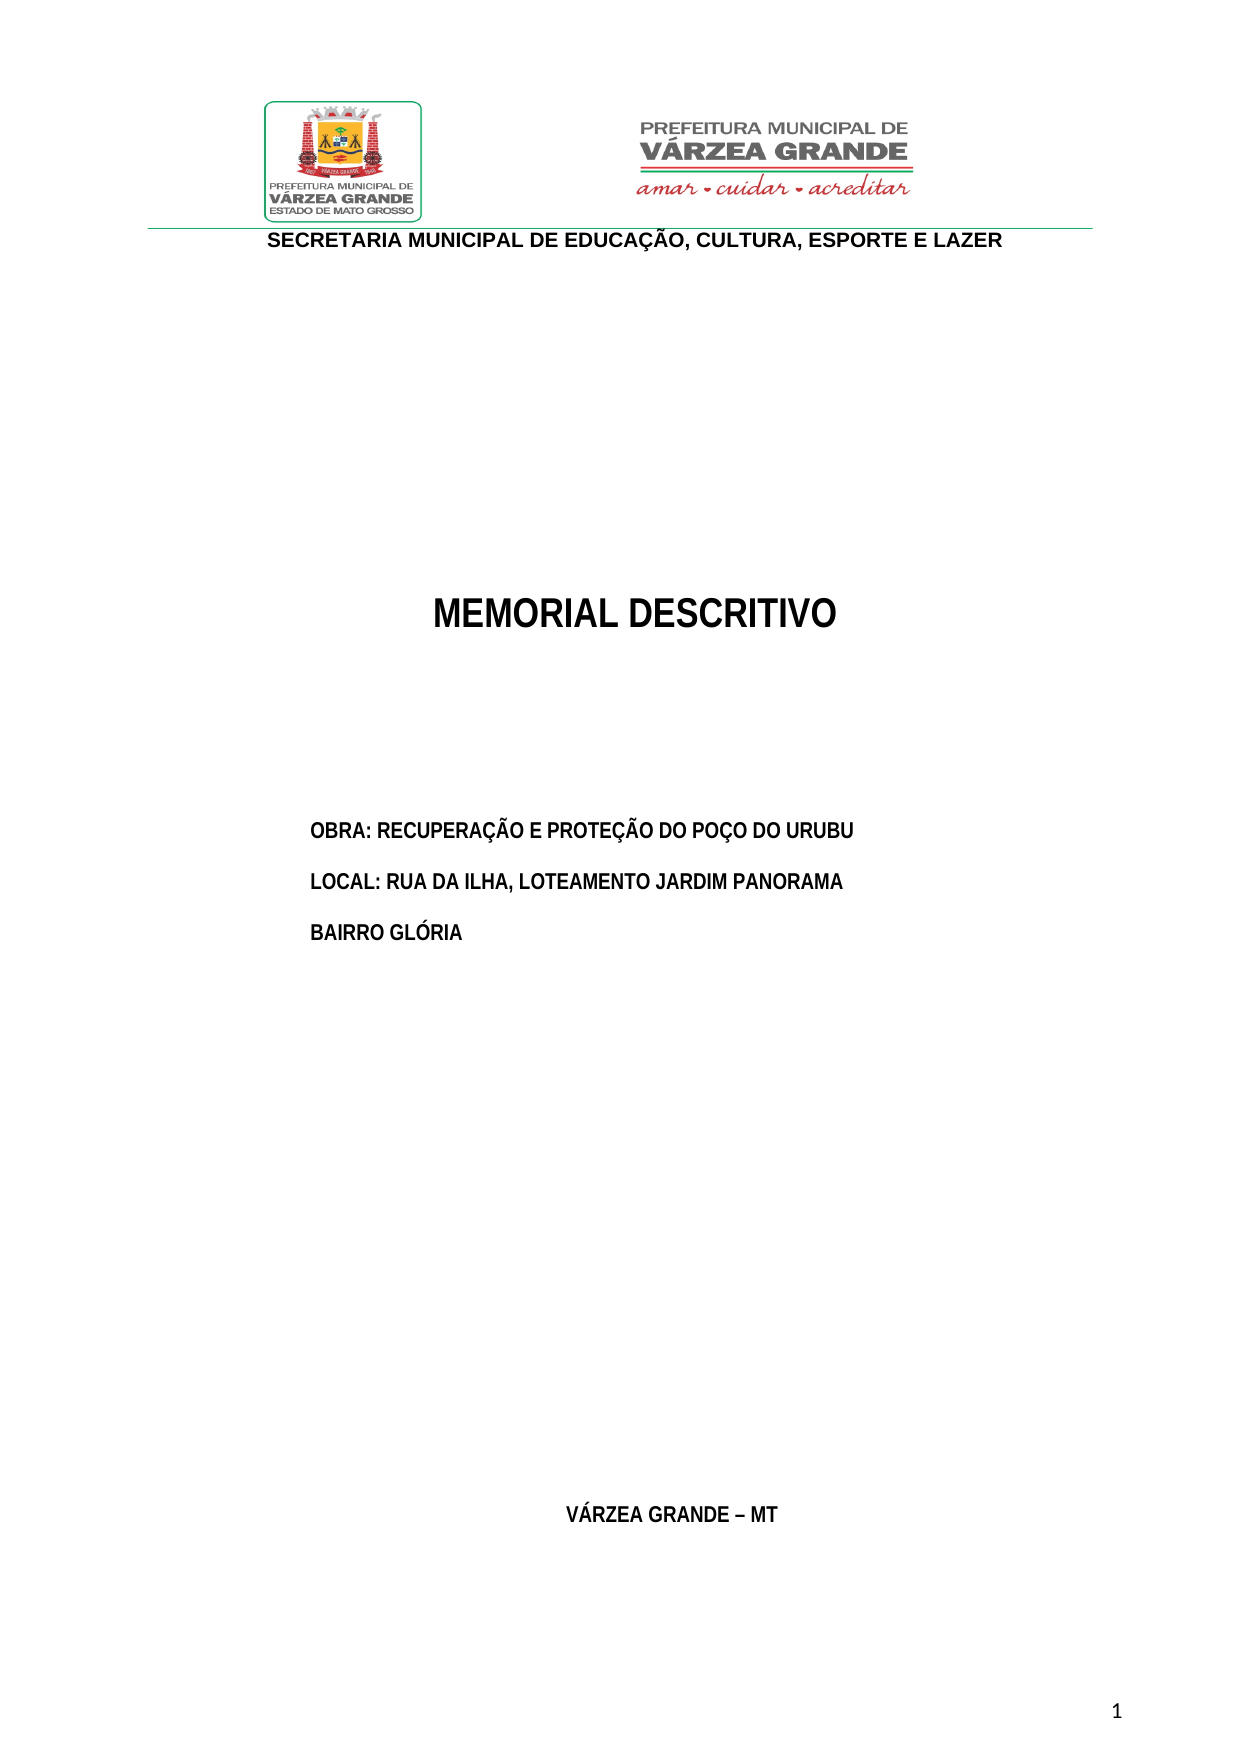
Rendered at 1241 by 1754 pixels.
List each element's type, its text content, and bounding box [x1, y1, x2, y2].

text OBRA: RECUPERAÇÃO E PROTEÇÃO DO POÇO DO URUBU [310, 817, 1122, 843]
text MEMORIAL DESCRITIVO [148, 588, 1122, 636]
text VÁRZEA GRANDE – MT [148, 1501, 1122, 1527]
picture [147, 101, 1093, 229]
text LOCAL: RUA DA ILHA, LOTEAMENTO JARDIM PANORAMA [310, 868, 1122, 894]
text BAIRRO GLÓRIA [310, 919, 1122, 946]
